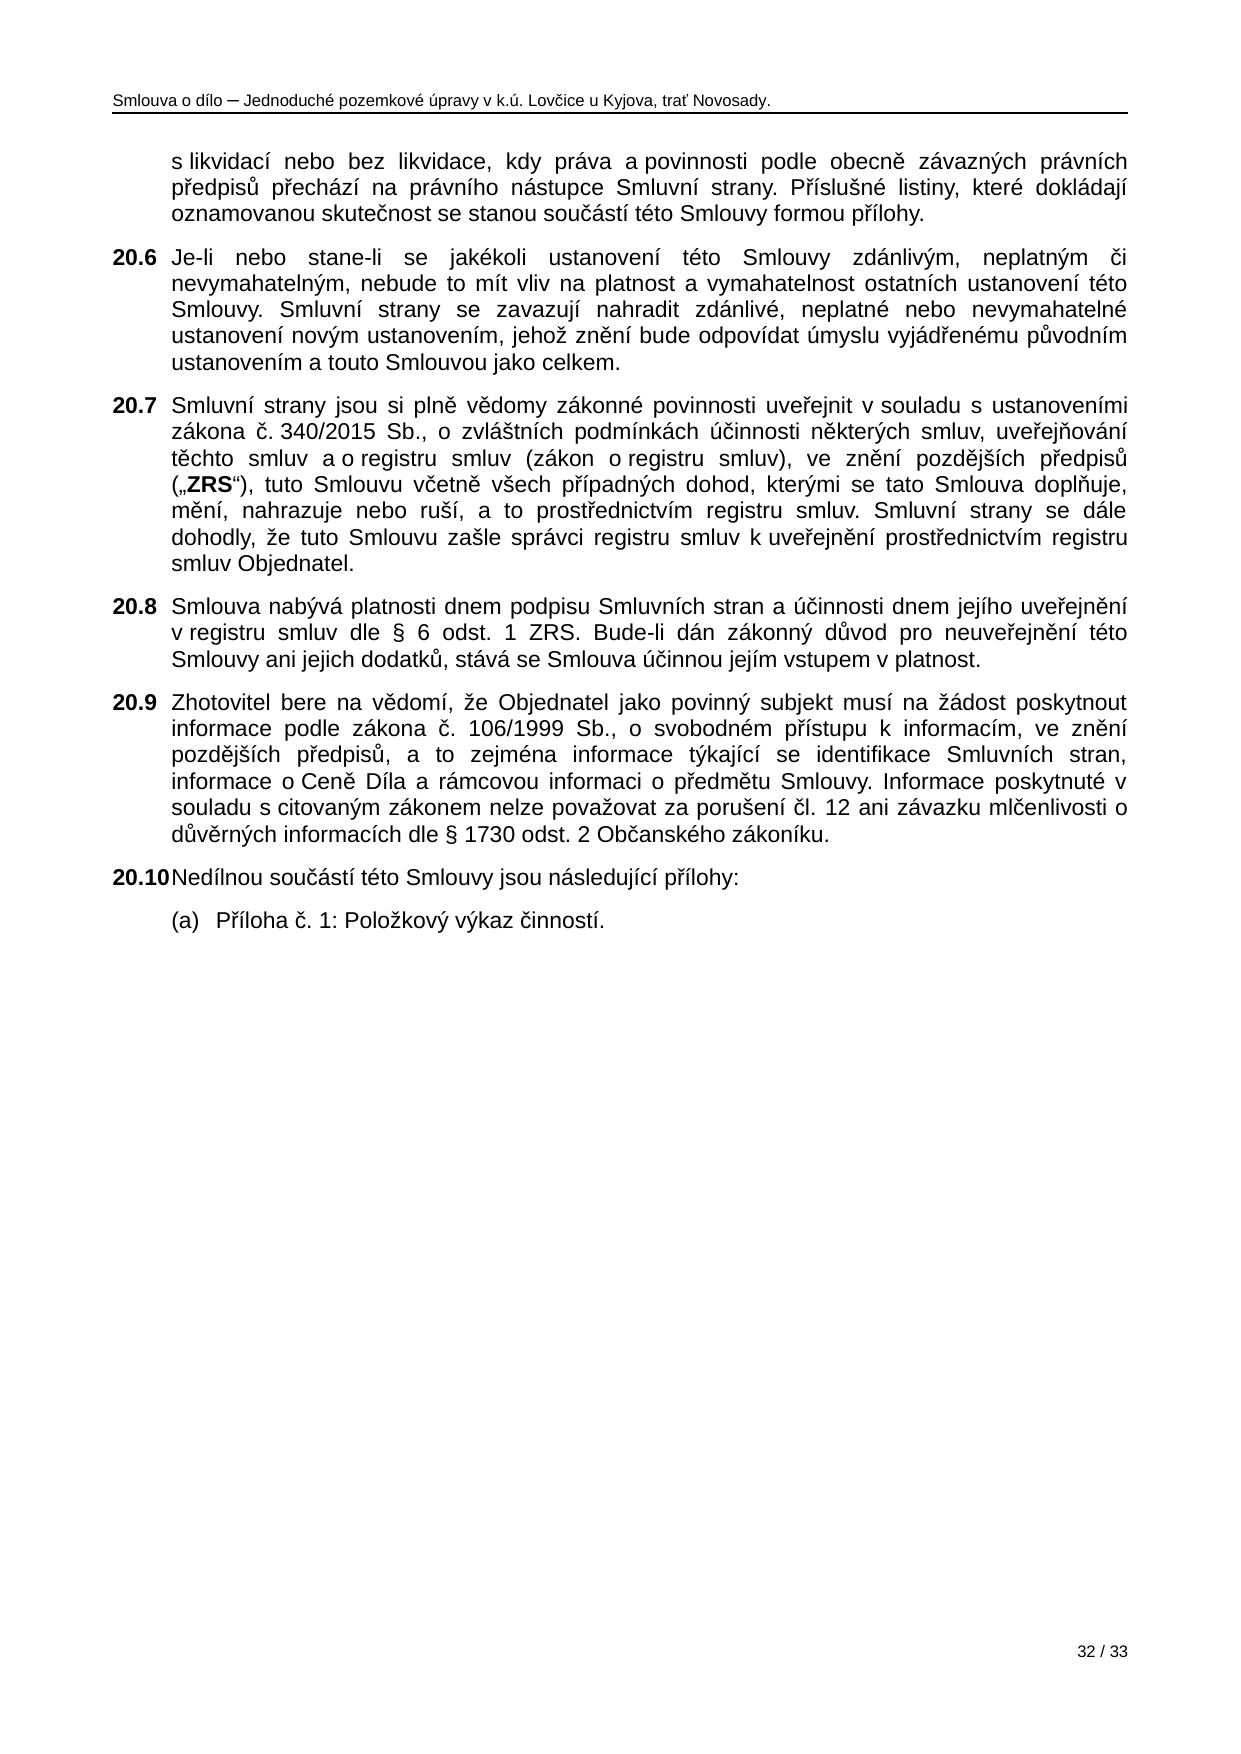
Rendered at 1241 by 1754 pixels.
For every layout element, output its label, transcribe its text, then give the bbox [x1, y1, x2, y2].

text Nedílnou součástí této Smlouvy jsou následující přílohy: [112, 863, 1128, 890]
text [112, 148, 1128, 227]
text Je-li nebo stane-li se jakékoli ustanovení této Smlouvy zdánlivým, neplatným či nevymahatelným, nebude to mít vliv na platnost a vymahatelnost ostatních ustanovení této Smlouvy. Smluvní strany se zavazují nahradit zdánlivé, neplatné nebo nevymahatelné ustanovení novým ustanovením, jehož znění bude odpovídat úmyslu vyjádřenému původním ustanovením a touto Smlouvou jako celkem. [112, 243, 1128, 375]
text Zhotovitel bere na vědomí, že Objednatel jako povinný subjekt musí na žádost poskytnout informace podle zákona č. 106/1999 Sb., o svobodném přístupu k informacím, ve znění pozdějších předpisů, a to zejména informace týkající se identifikace Smluvních stran, informace o Ceně Díla a rámcovou informaci o předmětu Smlouvy. Informace poskytnuté v souladu s citovaným zákonem nelze považovat za porušení čl. 12 ani závazku mlčenlivosti o důvěrných informacích dle § 1730 odst. 2 Občanského zákoníku. [112, 689, 1128, 847]
list Příloha č. 1: Položkový výkaz činností. [171, 907, 1128, 933]
text Smluvní strany jsou si plně vědomy zákonné povinnosti uveřejnit v souladu s ustanoveními zákona č. 340/2015 Sb., o zvláštních podmínkách účinnosti některých smluv, uveřejňování těchto smluv a o registru smluv (zákon o registru smluv), ve znění pozdějších předpisů („ZRS“), tuto Smlouvu včetně všech případných dohod, kterými se tato Smlouva doplňuje, mění, nahrazuje nebo ruší, a to prostřednictvím registru smluv. Smluvní strany se dále dohodly, že tuto Smlouvu zašle správci registru smluv k uveřejnění prostřednictvím registru smluv Objednatel. [112, 392, 1128, 576]
text Smlouva nabývá platnosti dnem podpisu Smluvních stran a účinnosti dnem jejího uveřejnění v registru smluv dle § 6 odst. 1 ZRS. Bude-li dán zákonný důvod pro neuveřejnění této Smlouvy ani jejich dodatků, stává se Smlouva účinnou jejím vstupem v platnost. [112, 593, 1128, 672]
